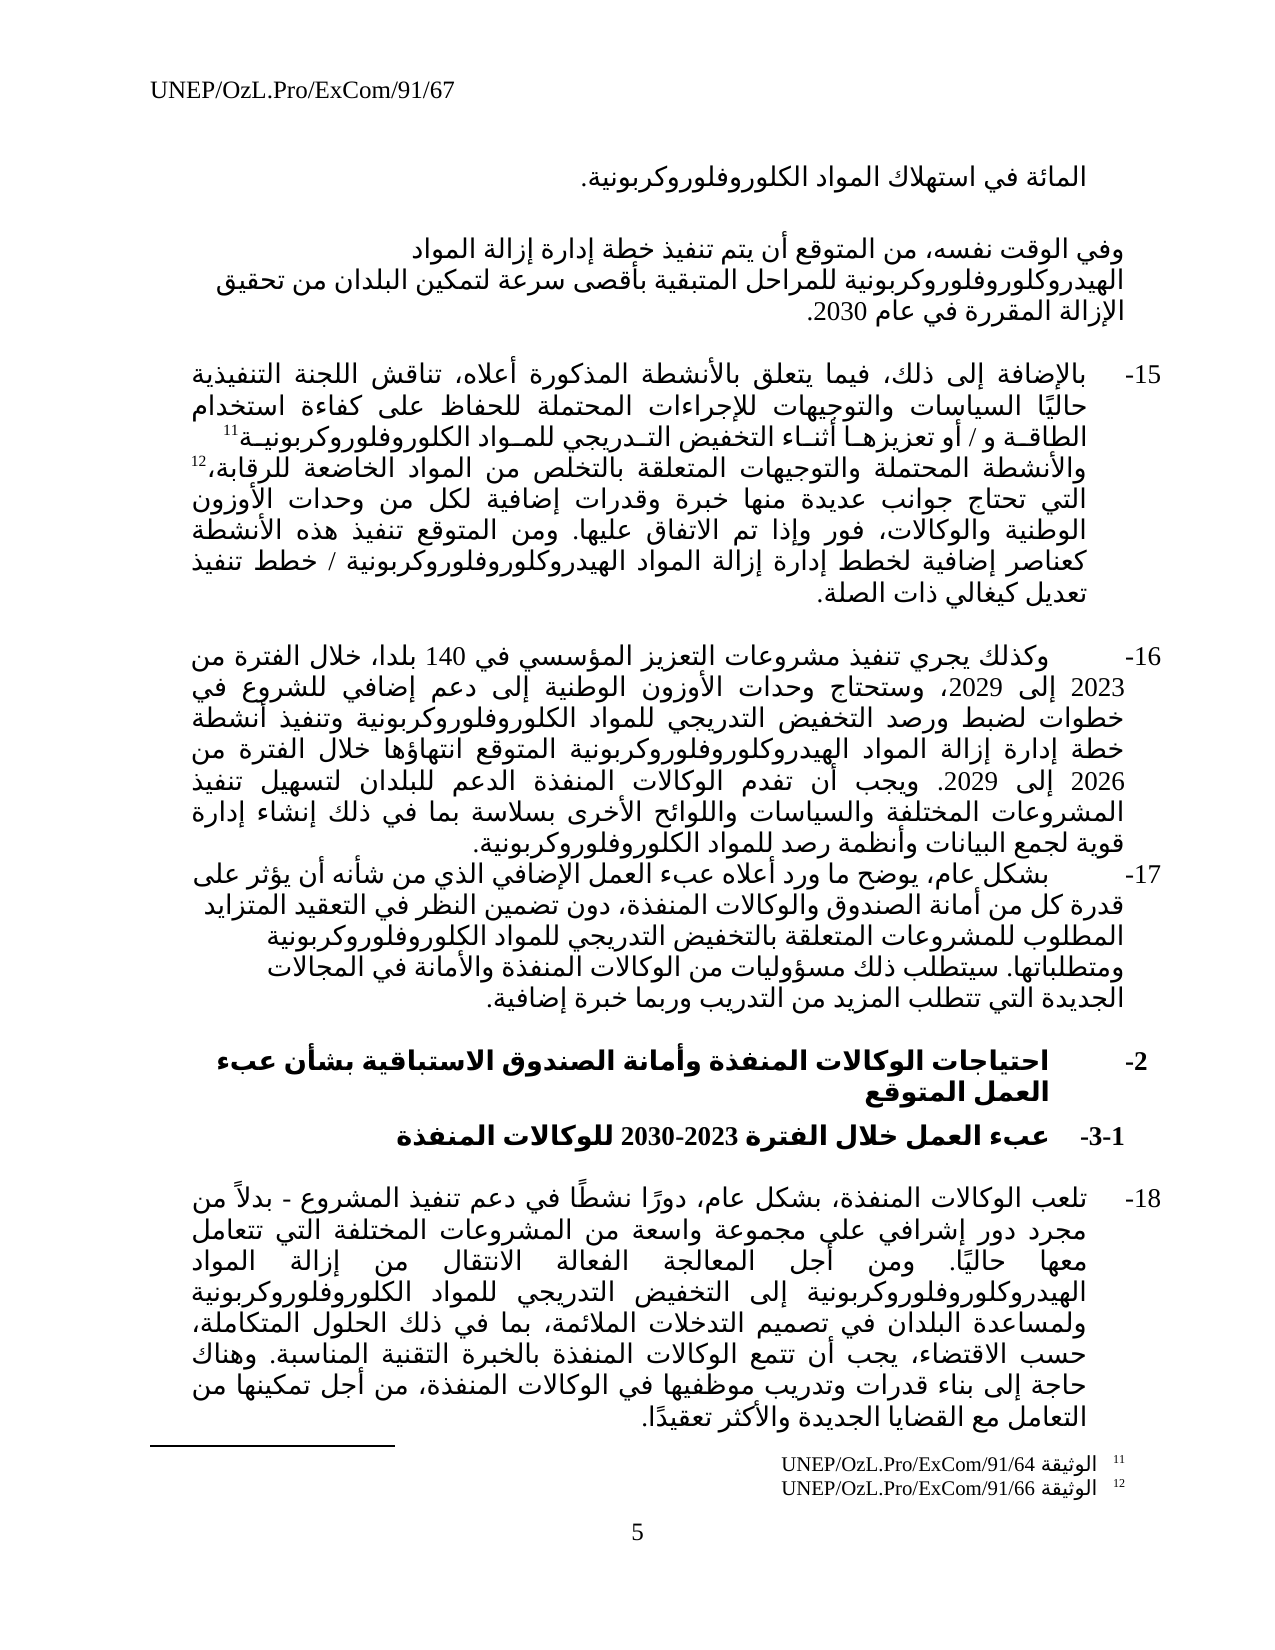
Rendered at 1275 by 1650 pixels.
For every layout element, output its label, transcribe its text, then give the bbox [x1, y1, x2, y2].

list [191, 161, 1125, 192]
text وفي الوقت نفسه، من المتوقع أن يتم تنفيذ خطة إدارة إزالة المواد الهيدروكلوروفلوروكربونية للمراحل المتبقية بأقصى سرعة لتمكين البلدان من تحقيق الإزالة المقررة في عام 2030. [150, 233, 1125, 326]
list تلعب الوكالات المنفذة، بشكل عام، دورًا نشطًا في دعم تنفيذ المشروع - بدلاً من مجرد دور إشرافي على مجموعة واسعة من المشروعات المختلفة التي تتعامل معها حاليًا. ومن أجل المعالجة الفعالة الانتقال من إزالة المواد الهيدروكلوروفلوروكربونية إلى التخفيض التدريجي للمواد الكلوروفلوروكربونية ولمساعدة البلدان في تصميم التدخلات الملائمة، بما في ذلك الحلول المتكاملة، حسب الاقتضاء، يجب أن تتمع الوكالات المنفذة بالخبرة التقنية المناسبة. وهناك حاجة إلى بناء قدرات وتدريب موظفيها في الوكالات المنفذة، من أجل تمكينها من التعامل مع القضايا الجديدة والأكثر تعقيدًا. [191, 1183, 1125, 1432]
list احتياجات الوكالات المنفذة وأمانة الصندوق الاستباقية بشأن عبء العمل المتوقع [192, 1045, 1125, 1107]
text 3-1- عبء العمل خلال الفترة 2023-2030 للوكالات المنفذة [150, 1120, 1125, 1151]
list بالإضافة إلى ذلك، فيما يتعلق بالأنشطة المذكورة أعلاه، تناقش اللجنة التنفيذية حاليًا السياسات والتوجيهات للإجراءات المحتملة للحفاظ على كفاءة استخدام الطاقة و / أو تعزيزها أثناء التخفيض التدريجي للمواد الكلوروفلوروكربونية والأنشطة المحتملة والتوجيهات المتعلقة بالتخلص من المواد الخاضعة للرقابة، التي تحتاج جوانب عديدة منها خبرة وقدرات إضافية لكل من وحدات الأوزون الوطنية والوكالات، فور وإذا تم الاتفاق عليها. ومن المتوقع تنفيذ هذه الأنشطة كعناصر إضافية لخطط إدارة إزالة المواد الهيدروكلوروفلوروكربونية / خطط تنفيذ تعديل كيغالي ذات الصلة. [191, 359, 1125, 608]
list بشكل عام، يوضح ما ورد أعلاه عبء العمل الإضافي الذي من شأنه أن يؤثر على قدرة كل من أمانة الصندوق والوكالات المنفذة، دون تضمين النظر في التعقيد المتزايد المطلوب للمشروعات المتعلقة بالتخفيض التدريجي للمواد الكلوروفلوروكربونية ومتطلباتها. سيتطلب ذلك مسؤوليات من الوكالات المنفذة والأمانة في المجالات الجديدة التي تتطلب المزيد من التدريب وربما خبرة إضافية. [191, 858, 1125, 1014]
list وكذلك يجري تنفيذ مشروعات التعزيز المؤسسي في 140 بلدا، خلال الفترة من 2023 إلى 2029، وستحتاج وحدات الأوزون الوطنية إلى دعم إضافي للشروع في خطوات لضبط ورصد التخفيض التدريجي للمواد الكلوروفلوروكربونية وتنفيذ أنشطة خطة إدارة إزالة المواد الهيدروكلوروفلوروكربونية المتوقع انتهاؤها خلال الفترة من 2026 إلى 2029. ويجب أن تفدم الوكالات المنفذة الدعم للبلدان لتسهيل تنفيذ المشروعات المختلفة والسياسات واللوائح الأخرى بسلاسة بما في ذلك إنشاء إدارة قوية لجمع البيانات وأنظمة رصد للمواد الكلوروفلوروكربونية. [191, 640, 1125, 858]
